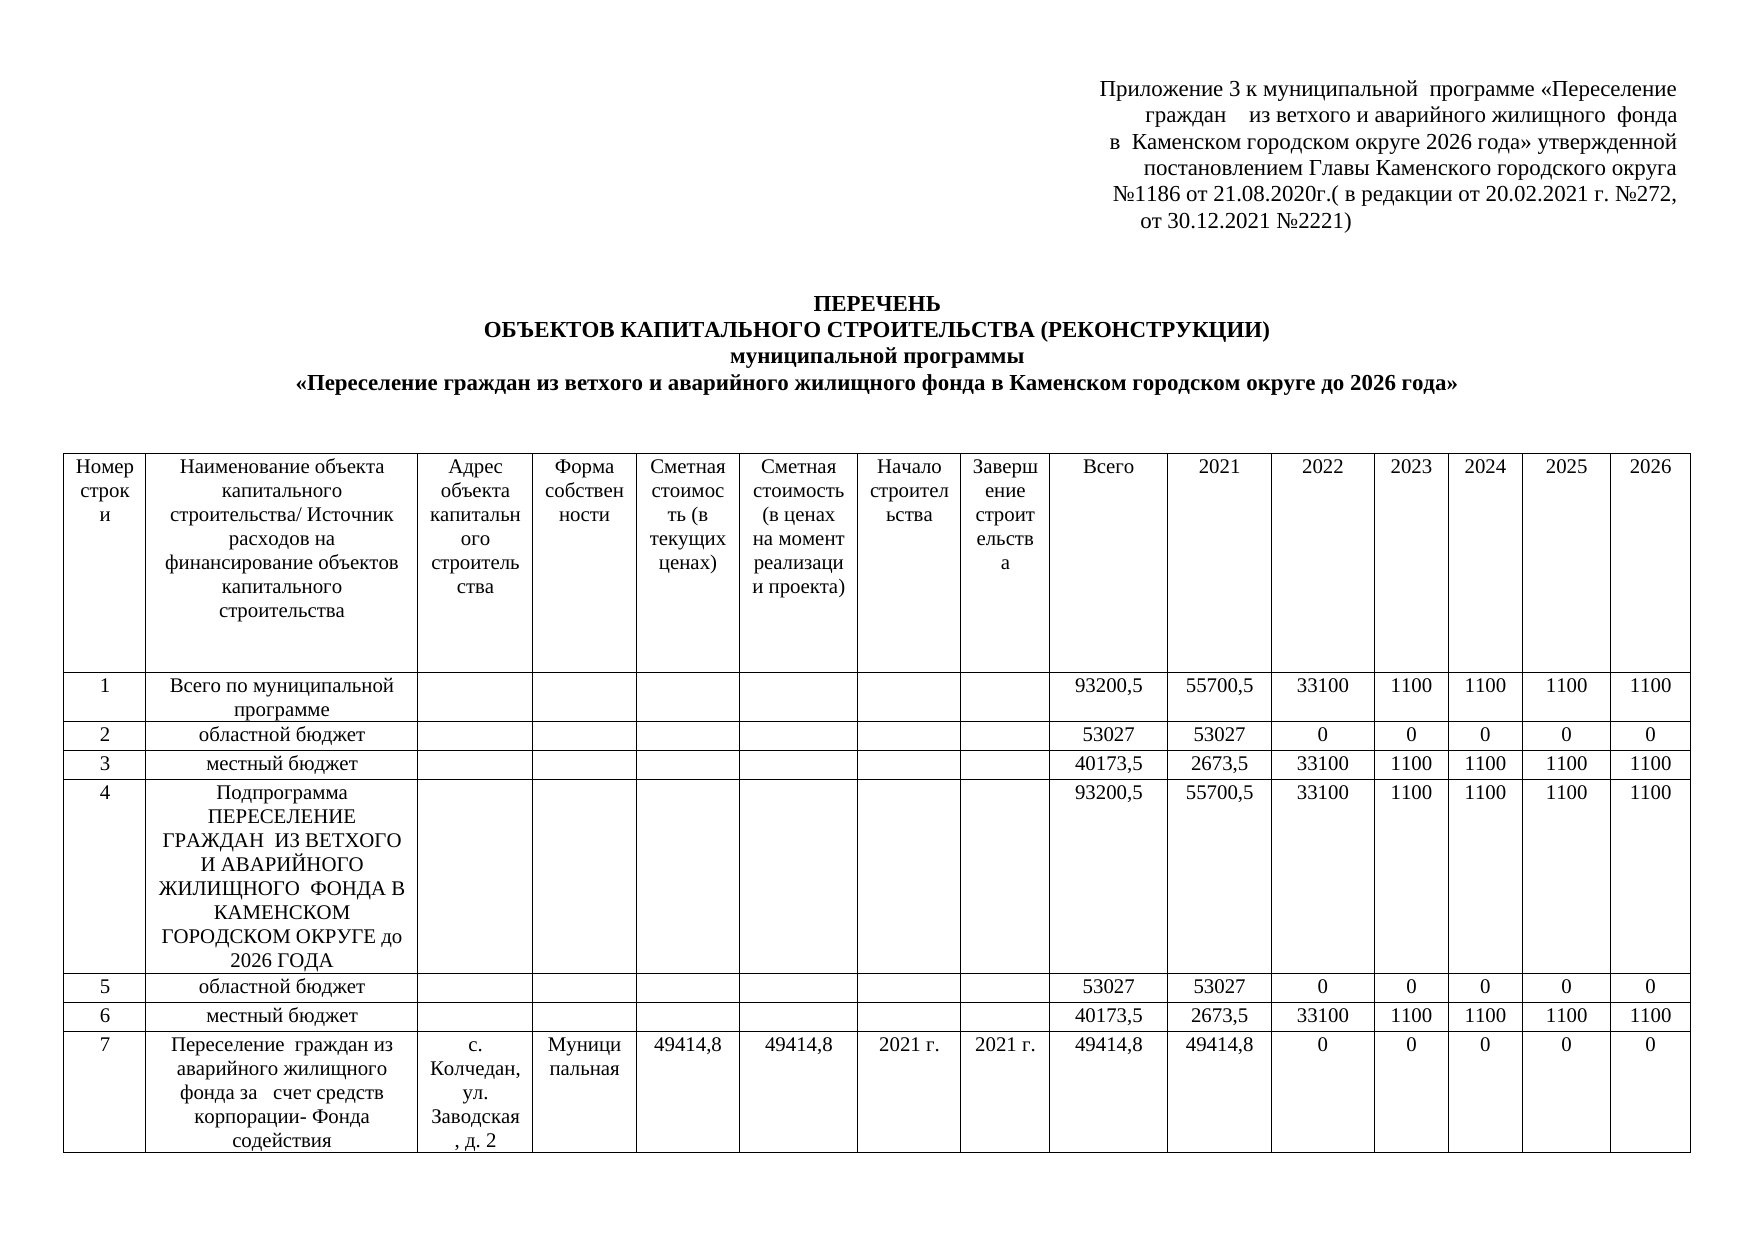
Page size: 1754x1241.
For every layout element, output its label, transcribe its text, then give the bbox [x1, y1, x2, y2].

table_cell 0 [1611, 974, 1690, 1002]
text муниципальной программы [75, 343, 1679, 369]
table_cell 1100 [1449, 751, 1522, 779]
table_cell [858, 1003, 960, 1031]
table_cell [858, 673, 960, 721]
table_cell 53027 [1168, 722, 1271, 750]
table_cell [533, 1003, 636, 1031]
table_cell 1100 [1611, 673, 1690, 721]
table_cell [961, 780, 1049, 972]
table_cell областной бюджет [146, 722, 417, 750]
table_cell [858, 974, 960, 1002]
table_cell 0 [1611, 1032, 1690, 1152]
table_header 2023 [1375, 454, 1448, 672]
table_cell 0 [1611, 722, 1690, 750]
table_cell 40173,5 [1050, 751, 1167, 779]
table_cell местный бюджет [146, 751, 417, 779]
table_cell 0 [1523, 1032, 1610, 1152]
table_cell [533, 751, 636, 779]
table_cell [418, 722, 532, 750]
table_cell [961, 751, 1049, 779]
table_cell областной бюджет [146, 974, 417, 1002]
table_cell 1100 [1375, 780, 1448, 972]
table_cell [637, 751, 739, 779]
table_header 2025 [1523, 454, 1610, 672]
table_cell 53027 [1050, 974, 1167, 1002]
table_cell 1100 [1523, 1003, 1610, 1031]
table_cell Подпрограмма ПЕРЕСЕЛЕНИЕ ГРАЖДАН ИЗ ВЕТХОГО И АВАРИЙНОГО ЖИЛИЩНОГО ФОНДА В КАМЕНСКОМ ГОРОДСКОМ ОКРУГЕ до 2026 ГОДА [146, 780, 417, 972]
table_cell [418, 1003, 532, 1031]
table_header 2024 [1449, 454, 1522, 672]
table_cell [533, 974, 636, 1002]
table_cell [858, 751, 960, 779]
table_cell 0 [1523, 974, 1610, 1002]
table_cell 1100 [1375, 673, 1448, 721]
table_cell [637, 673, 739, 721]
table_cell 33100 [1272, 1003, 1374, 1031]
table_cell 49414,8 [637, 1032, 739, 1152]
table_cell 53027 [1050, 722, 1167, 750]
table_cell [533, 722, 636, 750]
table_header Начало строительства [858, 454, 960, 672]
text №1186 от 21.08.2020г.( в редакции от 20.02.2021 г. №272, [75, 180, 1679, 207]
table_cell 1100 [1611, 780, 1690, 972]
table_cell 1100 [1523, 780, 1610, 972]
table_cell [637, 722, 739, 750]
table_cell 33100 [1272, 673, 1374, 721]
table_header Номер строки [64, 454, 145, 672]
text от 30.12.2021 №2221) [739, 207, 1679, 233]
text ПЕРЕЧЕНЬ [75, 290, 1679, 316]
table_cell Муниципальная [533, 1032, 636, 1152]
text постановлением Главы Каменского городского округа [75, 154, 1679, 180]
table_cell 93200,5 [1050, 780, 1167, 972]
table_cell [418, 974, 532, 1002]
table_header Форма собственности [533, 454, 636, 672]
table_cell 7 [64, 1032, 145, 1152]
table_cell 4 [64, 780, 145, 972]
table_cell 0 [1272, 1032, 1374, 1152]
table_cell [740, 1003, 857, 1031]
table_header Сметная стоимость (в ценах на момент реализации проекта) [740, 454, 857, 672]
table_cell [740, 751, 857, 779]
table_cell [418, 1032, 532, 1152]
text «Переселение граждан из ветхого и аварийного жилищного фонда в Каменском городском округе до 2026 года» [75, 369, 1679, 395]
table_cell 1100 [1611, 1003, 1690, 1031]
table_cell 0 [1375, 722, 1448, 750]
table_header 2026 [1611, 454, 1690, 672]
table_cell [740, 722, 857, 750]
table_cell [637, 780, 739, 972]
table_cell [961, 974, 1049, 1002]
table_cell [740, 974, 857, 1002]
table_cell местный бюджет [146, 1003, 417, 1031]
table_cell [740, 780, 857, 972]
table_cell 0 [1375, 1032, 1448, 1152]
table_cell 1100 [1449, 780, 1522, 972]
table_cell 2673,5 [1168, 1003, 1271, 1031]
text ОБЪЕКТОВ КАПИТАЛЬНОГО СТРОИТЕЛЬСТВА (РЕКОНСТРУКЦИИ) [75, 316, 1679, 343]
table_cell 55700,5 [1168, 673, 1271, 721]
table_cell 2021 г. [961, 1032, 1049, 1152]
table_cell 1100 [1449, 673, 1522, 721]
table_cell 1100 [1375, 1003, 1448, 1031]
table_cell [418, 673, 532, 721]
table_cell 2 [64, 722, 145, 750]
table_cell 49414,8 [1168, 1032, 1271, 1152]
table_cell 1100 [1611, 751, 1690, 779]
table_cell 33100 [1272, 751, 1374, 779]
table_cell 1100 [1523, 673, 1610, 721]
table_cell [637, 974, 739, 1002]
table_cell [961, 722, 1049, 750]
table_cell [418, 780, 532, 972]
table_cell 2673,5 [1168, 751, 1271, 779]
table_cell 0 [1523, 722, 1610, 750]
table_header Адрес объекта капитального строительства [418, 454, 532, 672]
table_header Сметная стоимость (в текущих ценах) [637, 454, 739, 672]
table_cell 2021 г. [858, 1032, 960, 1152]
table_header Завершение строительства [961, 454, 1049, 672]
table_cell 0 [1449, 1032, 1522, 1152]
table_cell 1100 [1375, 751, 1448, 779]
text Приложение 3 к муниципальной программе «Переселение [75, 75, 1679, 101]
table_cell 55700,5 [1168, 780, 1271, 972]
table_cell [858, 780, 960, 972]
table_cell [533, 673, 636, 721]
table_cell 49414,8 [1050, 1032, 1167, 1152]
table_header 2021 [1168, 454, 1271, 672]
table_cell 0 [1449, 974, 1522, 1002]
table_header 2022 [1272, 454, 1374, 672]
table_cell 0 [1449, 722, 1522, 750]
table_cell 53027 [1168, 974, 1271, 1002]
table_cell 1 [64, 673, 145, 721]
table_cell 93200,5 [1050, 673, 1167, 721]
text граждан из ветхого и аварийного жилищного фонда [75, 101, 1679, 128]
table_cell [961, 673, 1049, 721]
table_cell 33100 [1272, 780, 1374, 972]
table_cell [858, 722, 960, 750]
table_cell 0 [1272, 974, 1374, 1002]
table_cell 0 [1375, 974, 1448, 1002]
table_cell 1100 [1523, 751, 1610, 779]
table_cell 3 [64, 751, 145, 779]
table_cell 1100 [1449, 1003, 1522, 1031]
table_cell Всего по муниципальной программе [146, 673, 417, 721]
table_cell [637, 1003, 739, 1031]
table_cell [418, 751, 532, 779]
table_cell 0 [1272, 722, 1374, 750]
table_cell [740, 673, 857, 721]
table_cell 6 [64, 1003, 145, 1031]
table_cell [533, 780, 636, 972]
table_cell 5 [64, 974, 145, 1002]
table_header Всего [1050, 454, 1167, 672]
table_cell 40173,5 [1050, 1003, 1167, 1031]
table_cell 49414,8 [740, 1032, 857, 1152]
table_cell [146, 1032, 417, 1152]
table_cell [961, 1003, 1049, 1031]
table_header Наименование объекта капитального строительства/ Источник расходов на финансирование объектов капитального строительства [146, 454, 417, 672]
text в Каменском городском округе 2026 года» утвержденной [75, 128, 1679, 154]
